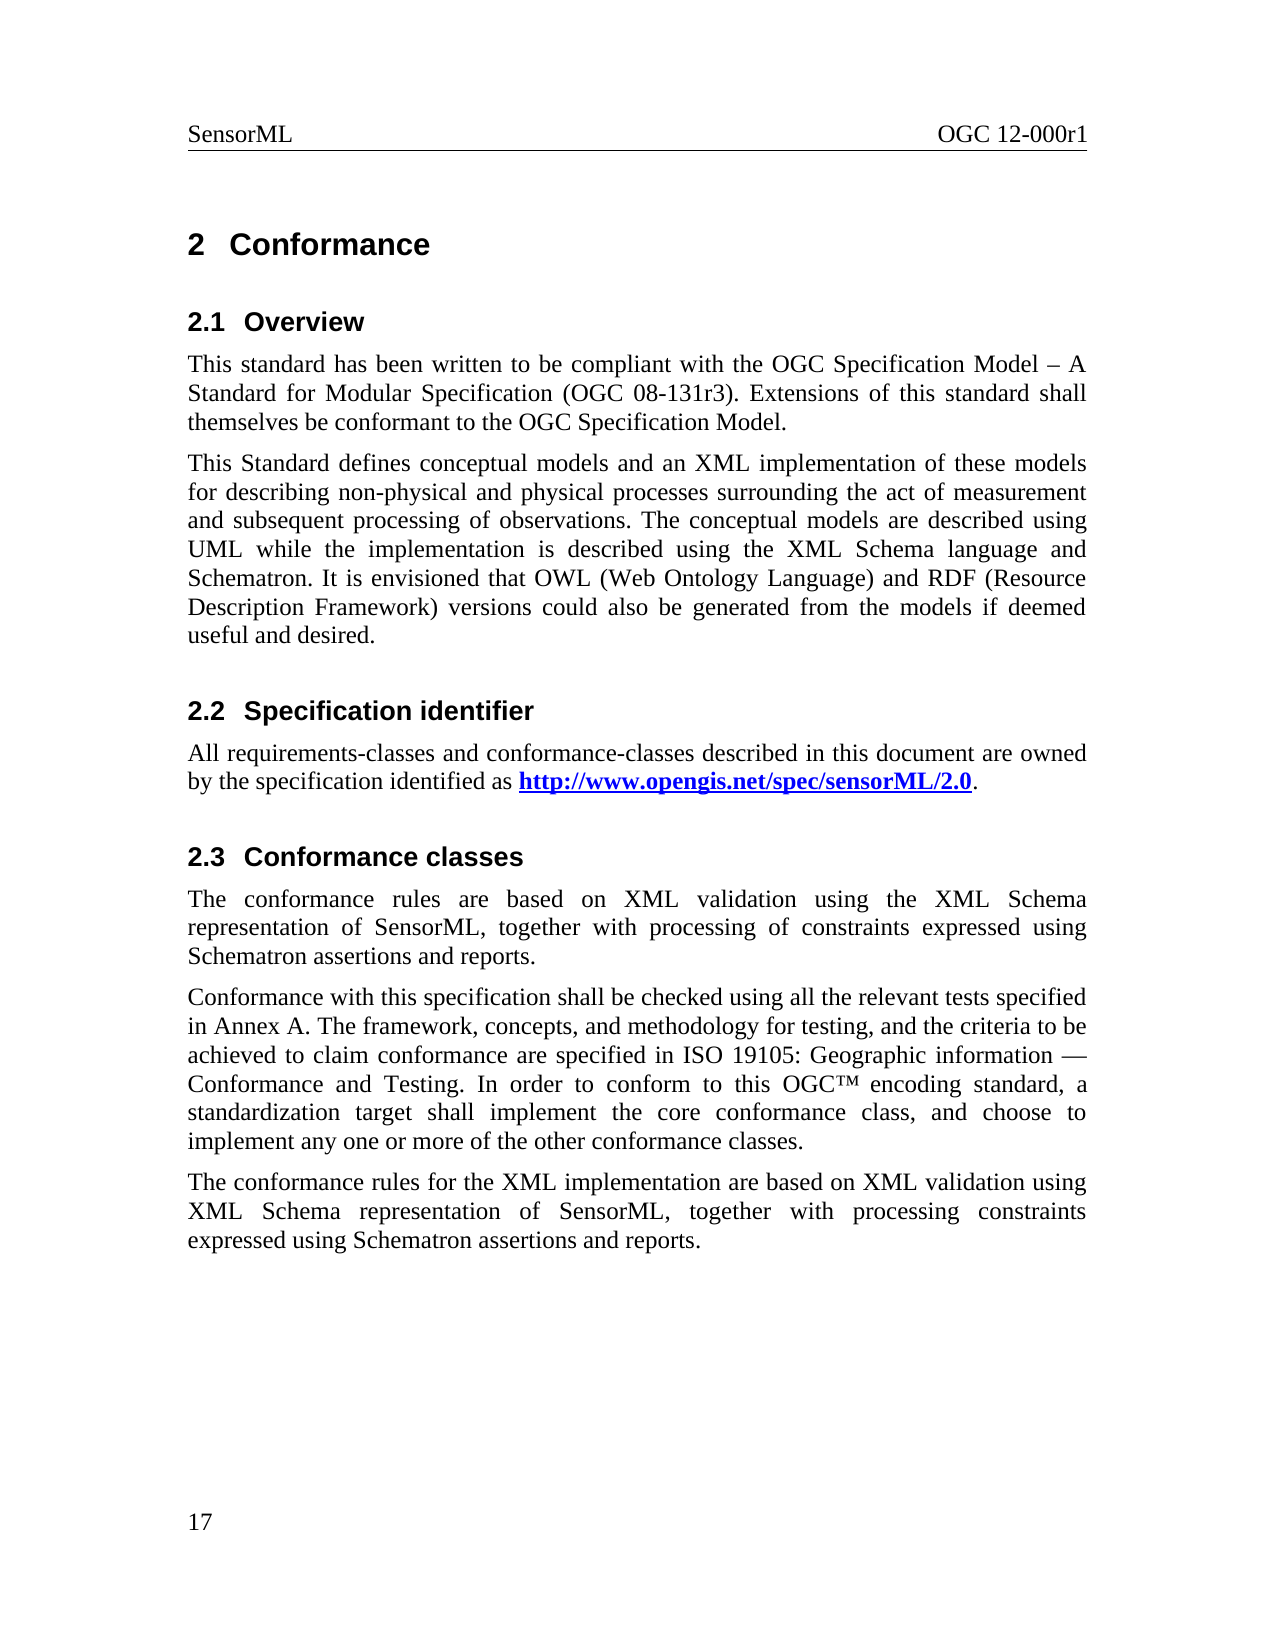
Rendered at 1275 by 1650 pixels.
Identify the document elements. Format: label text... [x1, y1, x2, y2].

text This standard has been written to be compliant with the OGC Specification Model – A Standard for Modular Specification (OGC 08-131r3). Extensions of this standard shall themselves be conformant to the OGC Specification Model. [187, 349, 1087, 435]
text This Standard defines conceptual models and an XML implementation of these models for describing non-physical and physical processes surrounding the act of measurement and subsequent processing of observations. The conceptual models are described using UML while the implementation is described using the XML Schema language and Schematron. It is envisioned that OWL (Web Ontology Language) and RDF (Resource Description Framework) versions could also be generated from the models if deemed useful and desired. [187, 448, 1087, 649]
subtitle Specification identifier [187, 699, 1087, 725]
text The conformance rules are based on XML validation using the XML Schema representation of SensorML, together with processing of constraints expressed using Schematron assertions and reports. [187, 884, 1087, 970]
text The conformance rules for the XML implementation are based on XML validation using XML Schema representation of SensorML, together with processing constraints expressed using Schematron assertions and reports. [187, 1167, 1087, 1254]
text Conformance with this specification shall be checked using all the relevant tests specified in Annex A. The framework, concepts, and methodology for testing, and the criteria to be achieved to claim conformance are specified in ISO 19105: Geographic information — Conformance and Testing. In order to conform to this OGC™ encoding standard, a standardization target shall implement the core conformance class, and choose to implement any one or more of the other conformance classes. [187, 982, 1087, 1155]
text All requirements-classes and conformance-classes described in this document are owned by the specification identified as http://www.opengis.net/spec/sensorML/2.0. [187, 738, 1087, 795]
subtitle Conformance classes [187, 845, 1087, 871]
subtitle Conformance [187, 232, 1087, 261]
subtitle Overview [187, 311, 1087, 337]
